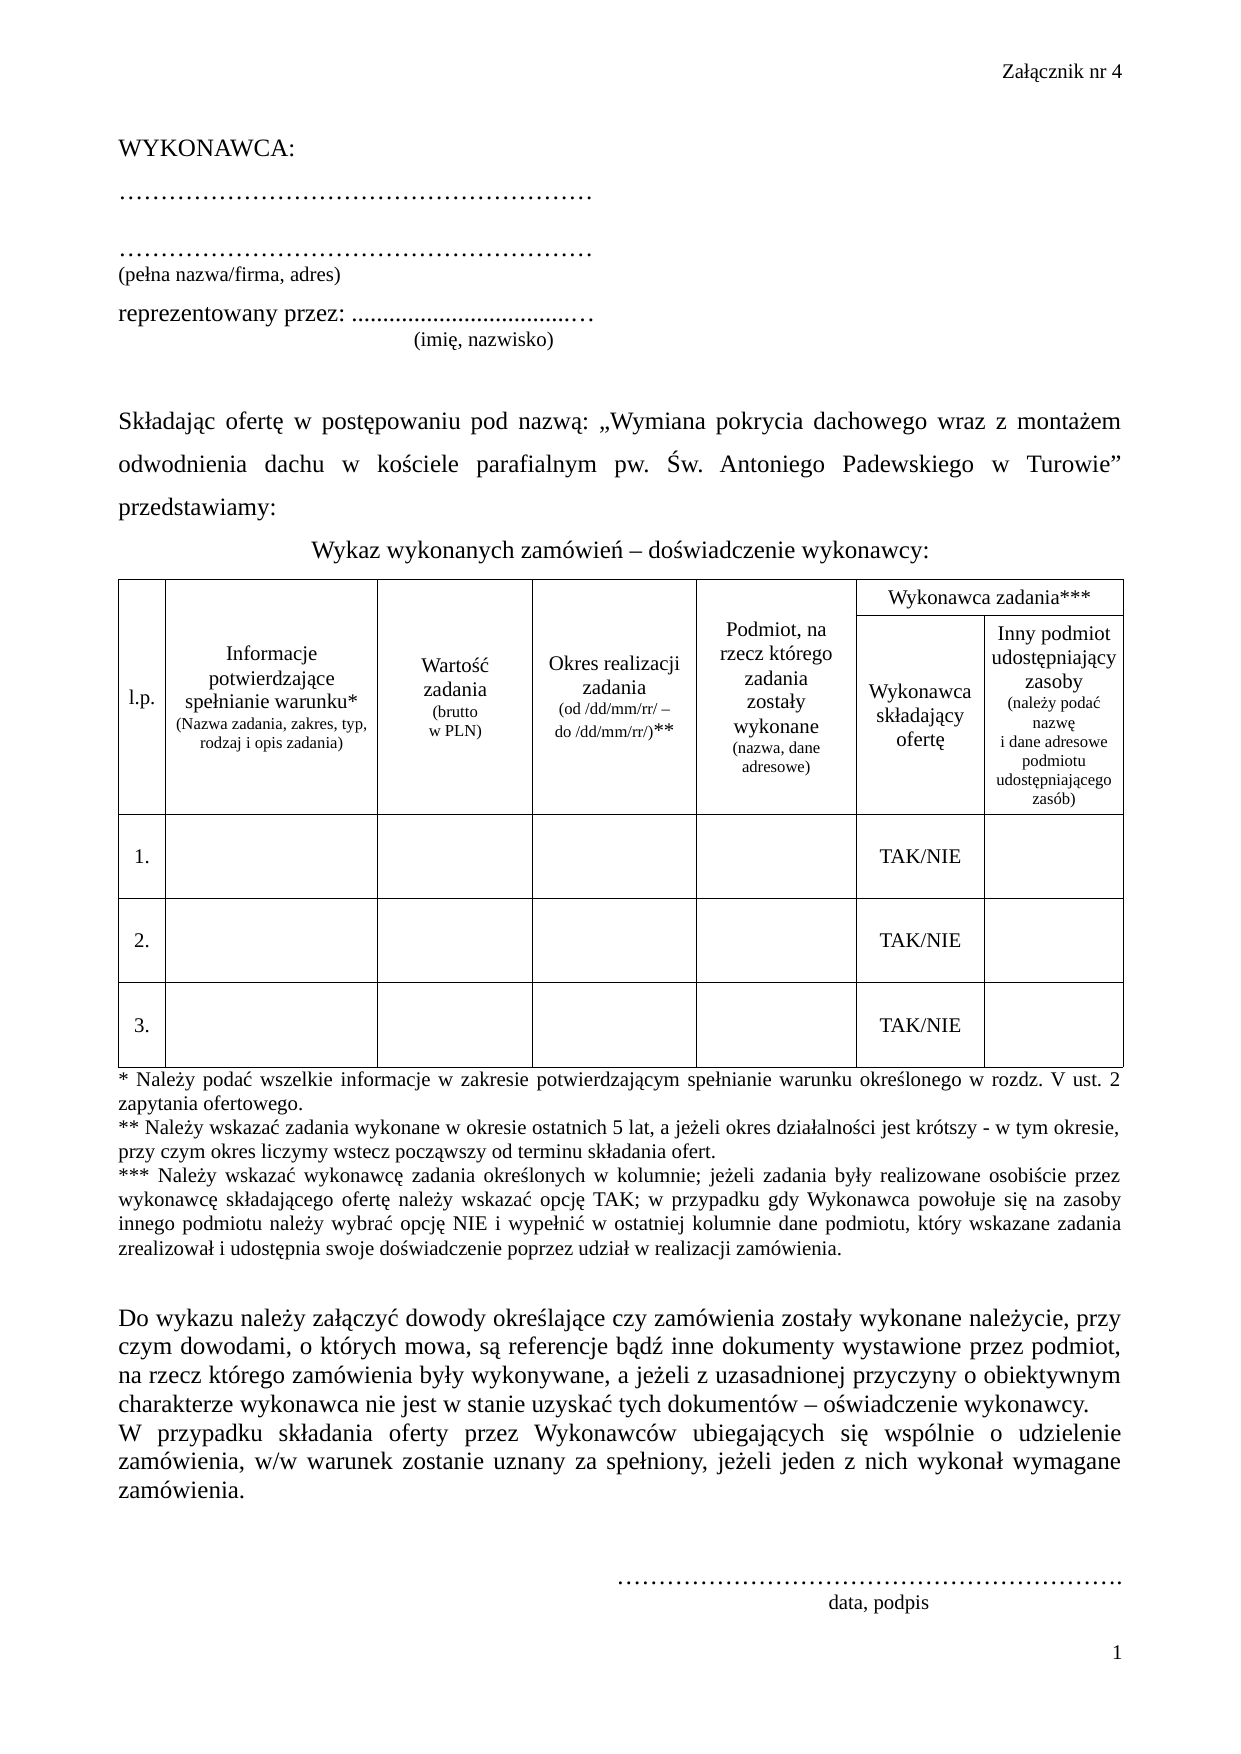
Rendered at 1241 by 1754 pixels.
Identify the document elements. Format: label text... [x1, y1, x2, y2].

text ………………………………………………… [118, 233, 1122, 262]
table_header Okres realizacji zadania (od /dd/mm/rr/ – do /dd/mm/rr/)** [533, 580, 696, 814]
table_cell [533, 983, 696, 1066]
text WYKONAWCA: [118, 133, 1122, 162]
text reprezentowany przez: ...................................… [118, 298, 1122, 327]
table_header l.p. [119, 580, 165, 814]
text ** Należy wskazać zadania wykonane w okresie ostatnich 5 lat, a jeżeli okres działalności jest krótszy - w tym okresie, przy czym okres liczymy wstecz począwszy od terminu składania ofert. [118, 1115, 1122, 1163]
table_cell [166, 899, 377, 982]
table_cell TAK/NIE [857, 983, 984, 1066]
text ………………………………………………… [118, 176, 1122, 205]
table_cell [378, 899, 532, 982]
table_header Podmiot, na rzecz którego zadania zostały wykonane (nazwa, dane adresowe) [697, 580, 856, 814]
table_cell 2. [119, 899, 165, 982]
table_cell [378, 983, 532, 1066]
table_cell TAK/NIE [857, 815, 984, 898]
table_cell [533, 815, 696, 898]
text (imię, nazwisko) [340, 327, 1122, 351]
table_header Informacje potwierdzające spełnianie warunku* (Nazwa zadania, zakres, typ, rodzaj i opis zadania) [166, 580, 377, 814]
table_cell [985, 899, 1123, 982]
table_cell Inny podmiot udostępniający zasoby (należy podać nazwę i dane adresowe podmiotu udostępniającego zasób) [985, 616, 1123, 814]
table_cell [166, 983, 377, 1066]
table_cell [166, 815, 377, 898]
table_cell 1. [119, 815, 165, 898]
table_cell TAK/NIE [857, 899, 984, 982]
text Wykaz wykonanych zamówień – doświadczenie wykonawcy: [118, 536, 1122, 564]
table_cell [985, 983, 1123, 1066]
text ……………………………………………………. [118, 1561, 1122, 1590]
text W przypadku składania oferty przez Wykonawców ubiegających się wspólnie o udzielenie zamówienia, w/w warunek zostanie uznany za spełniony, jeżeli jeden z nich wykonał wymagane zamówienia. [118, 1418, 1122, 1504]
text *** Należy wskazać wykonawcę zadania określonych w kolumnie; jeżeli zadania były realizowane osobiście przez wykonawcę składającego ofertę należy wskazać opcję TAK; w przypadku gdy Wykonawca powołuje się na zasoby innego podmiotu należy wybrać opcję NIE i wypełnić w ostatniej kolumnie dane podmiotu, który wskazane zadania zrealizował i udostępnia swoje doświadczenie poprzez udział w realizacji zamówienia. [118, 1163, 1122, 1259]
table_cell Wykonawca składający ofertę [857, 616, 984, 814]
text data, podpis [561, 1590, 1122, 1614]
text Do wykazu należy załączyć dowody określające czy zamówienia zostały wykonane należycie, przy czym dowodami, o których mowa, są referencje bądź inne dokumenty wystawione przez podmiot, na rzecz którego zamówienia były wykonywane, a jeżeli z uzasadnionej przyczyny o obiektywnym charakterze wykonawca nie jest w stanie uzyskać tych dokumentów – oświadczenie wykonawcy. [118, 1303, 1122, 1418]
table_cell [985, 815, 1123, 898]
table_cell [378, 815, 532, 898]
table_cell 3. [119, 983, 165, 1066]
text (pełna nazwa/firma, adres) [118, 262, 1122, 286]
table_cell [697, 899, 856, 982]
text * Należy podać wszelkie informacje w zakresie potwierdzającym spełnianie warunku określonego w rozdz. V ust. 2 zapytania ofertowego. [118, 1068, 1122, 1115]
table_cell [533, 899, 696, 982]
table_header Wykonawca zadania*** [857, 580, 1123, 615]
table_header Wartość zadania (brutto w PLN) [378, 580, 532, 814]
table_cell [697, 815, 856, 898]
table_cell [697, 983, 856, 1066]
text Składając ofertę w postępowaniu pod nazwą: „Wymiana pokrycia dachowego wraz z montażem odwodnienia dachu w kościele parafialnym pw. Św. Antoniego Padewskiego w Turowie” przedstawiamy: [118, 406, 1122, 521]
